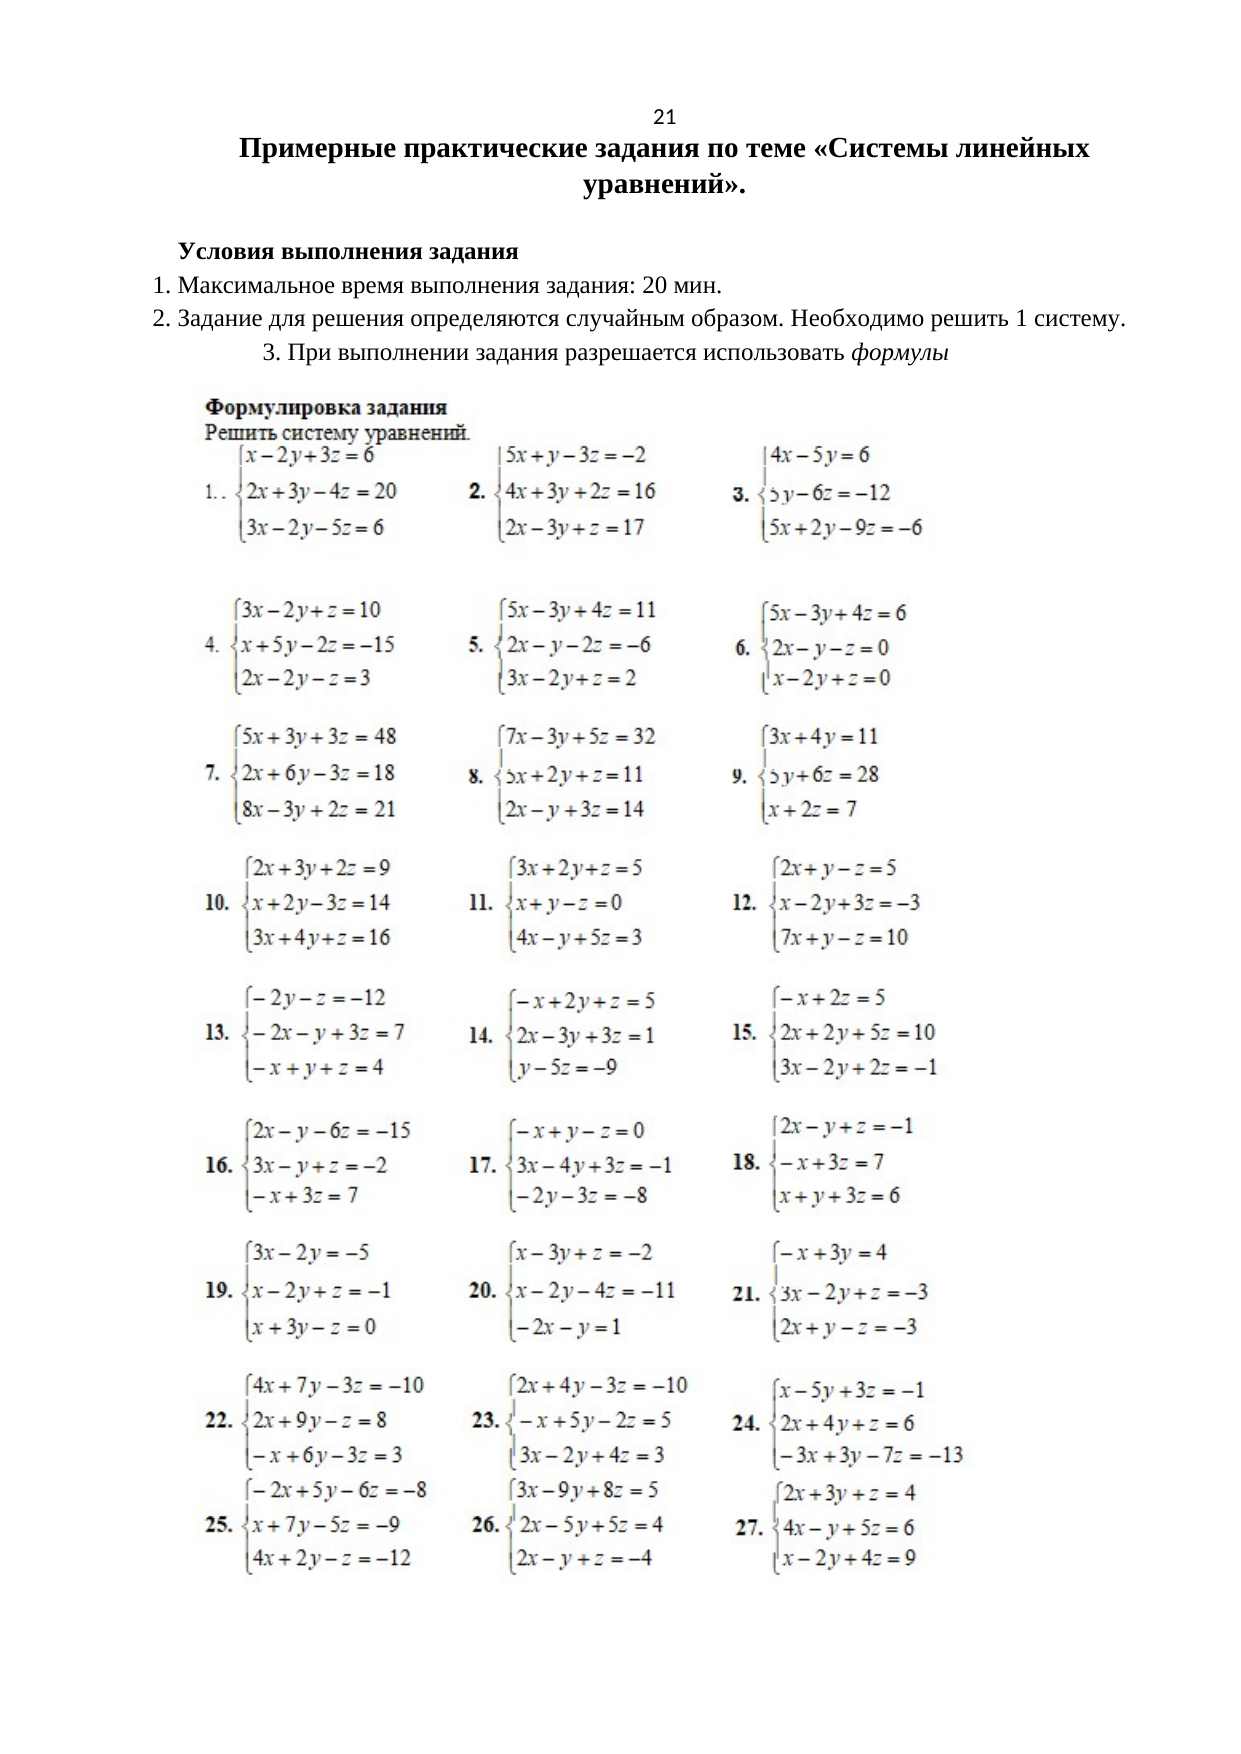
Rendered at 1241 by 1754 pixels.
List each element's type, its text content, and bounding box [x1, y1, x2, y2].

list Максимальное время выполнения задания: 20 мин. [152, 270, 1152, 298]
list При выполнении задания разрешается использовать формулы [262, 337, 1082, 365]
text Условия выполнения задания [177, 236, 1152, 265]
list Задание для решения определяются случайным образом. Необходимо решить 1 систему. [152, 303, 1152, 332]
picture [143, 381, 1093, 1589]
text Примерные практические задания по теме «Системы линейных уравнений». [177, 130, 1152, 199]
